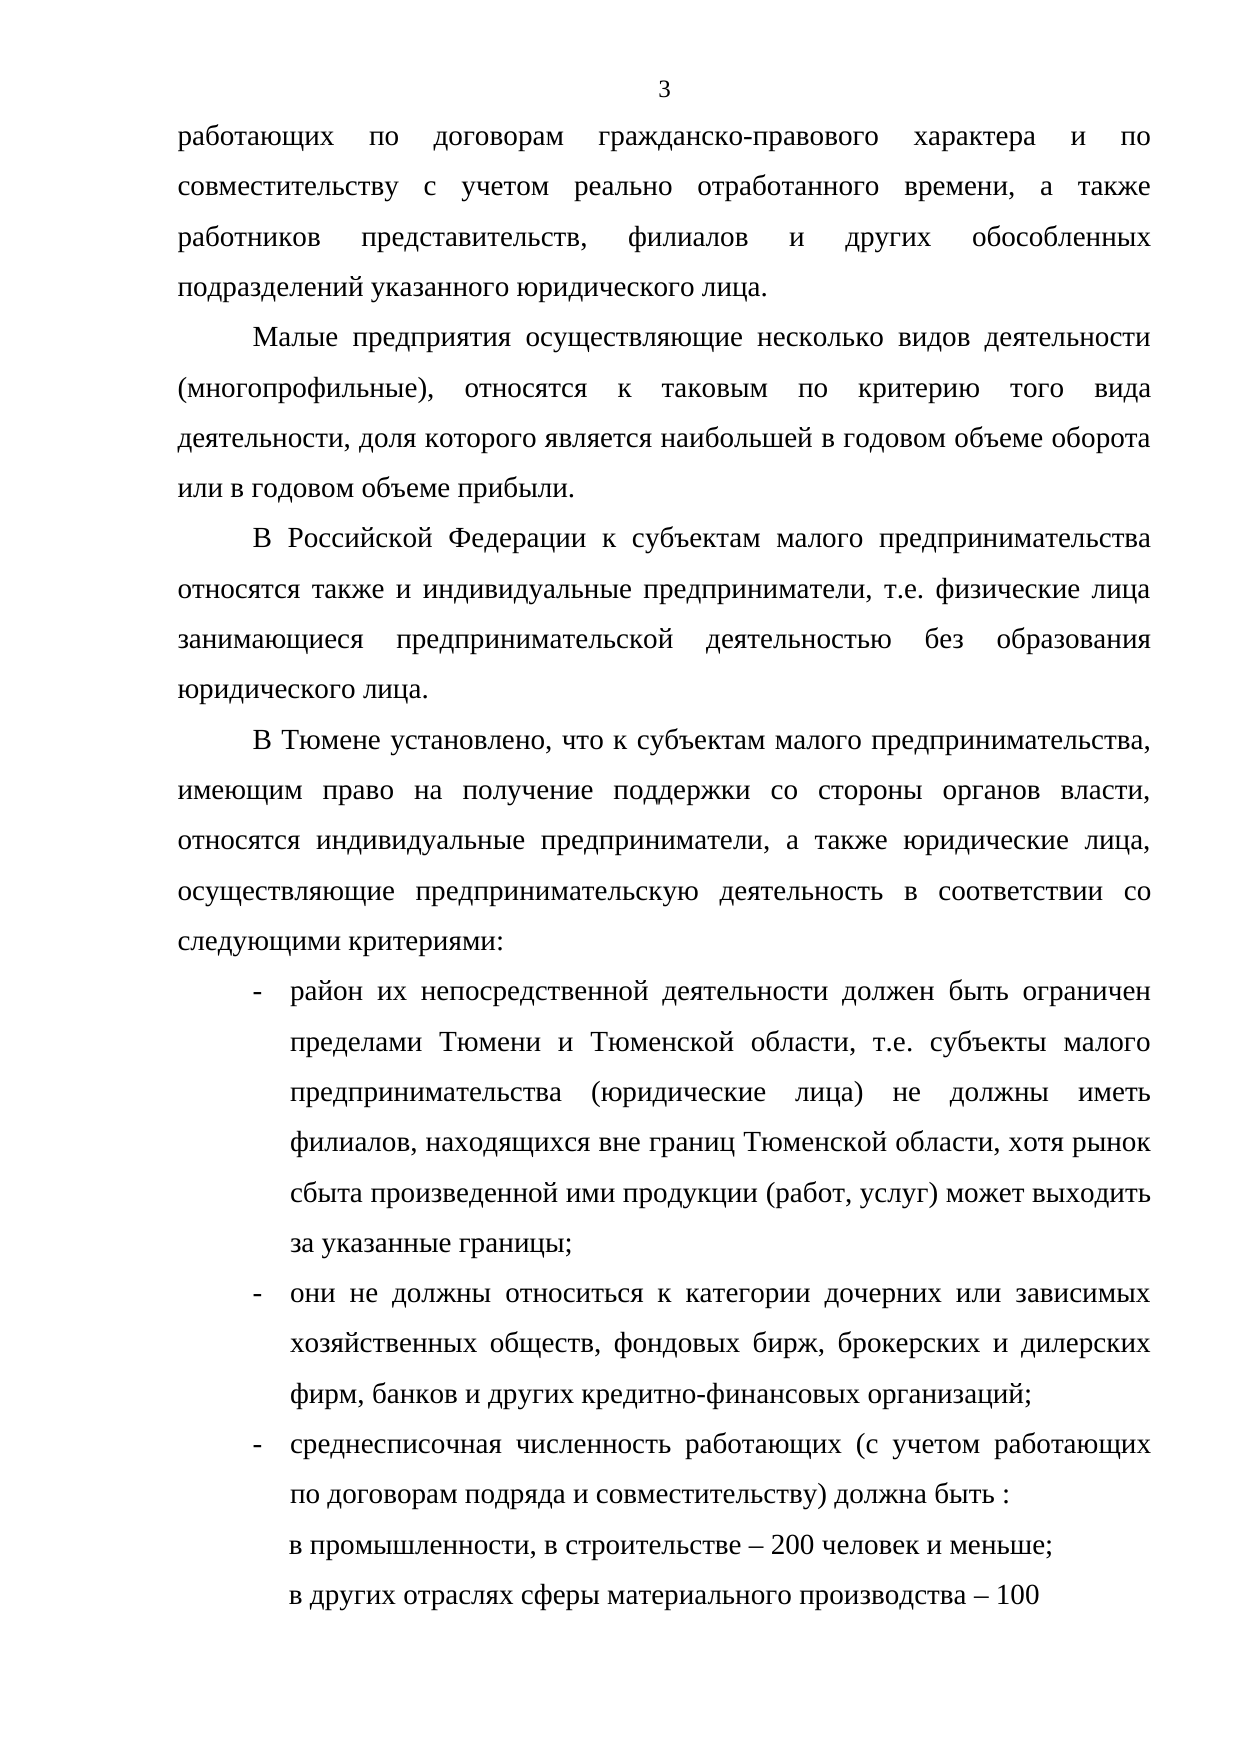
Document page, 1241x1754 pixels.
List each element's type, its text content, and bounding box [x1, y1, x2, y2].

list район их непосредственной деятельности должен быть ограничен пределами Тюмени и Тюменской области, т.е. субъекты малого предпринимательства (юридические лица) не должны иметь филиалов, находящихся вне границ Тюменской области, хотя рынок сбыта произведенной ими продукции (работ, услуг) может выходить за указанные границы; [252, 973, 1152, 1258]
text В Российской Федерации к субъектам малого предпринимательства относятся также и индивидуальные предприниматели, т.е. физические лица занимающиеся предпринимательской деятельностью без образования юридического лица. [177, 521, 1152, 705]
list среднесписочная численность работающих (с учетом работающих по договорам подряда и совместительству) должна быть : [252, 1426, 1152, 1510]
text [177, 118, 1152, 303]
text В Тюмене установлено, что к субъектам малого предпринимательства, имеющим право на получение поддержки со стороны органов власти, относятся индивидуальные предприниматели, а также юридические лица, осуществляющие предпринимательскую деятельность в соответствии со следующими критериями: [177, 722, 1152, 957]
list они не должны относиться к категории дочерних или зависимых хозяйственных обществ, фондовых бирж, брокерских и дилерских фирм, банков и других кредитно-финансовых организаций; [252, 1275, 1152, 1409]
text Малые предприятия осуществляющие несколько видов деятельности (многопрофильные), относятся к таковым по критерию того вида деятельности, доля которого является наибольшей в годовом объеме оборота или в годовом объеме прибыли. [177, 319, 1152, 504]
text в промышленности, в строительстве – 200 человек и меньше; [177, 1527, 1152, 1560]
text в других отраслях сферы материального производства – 100 [177, 1577, 1152, 1611]
